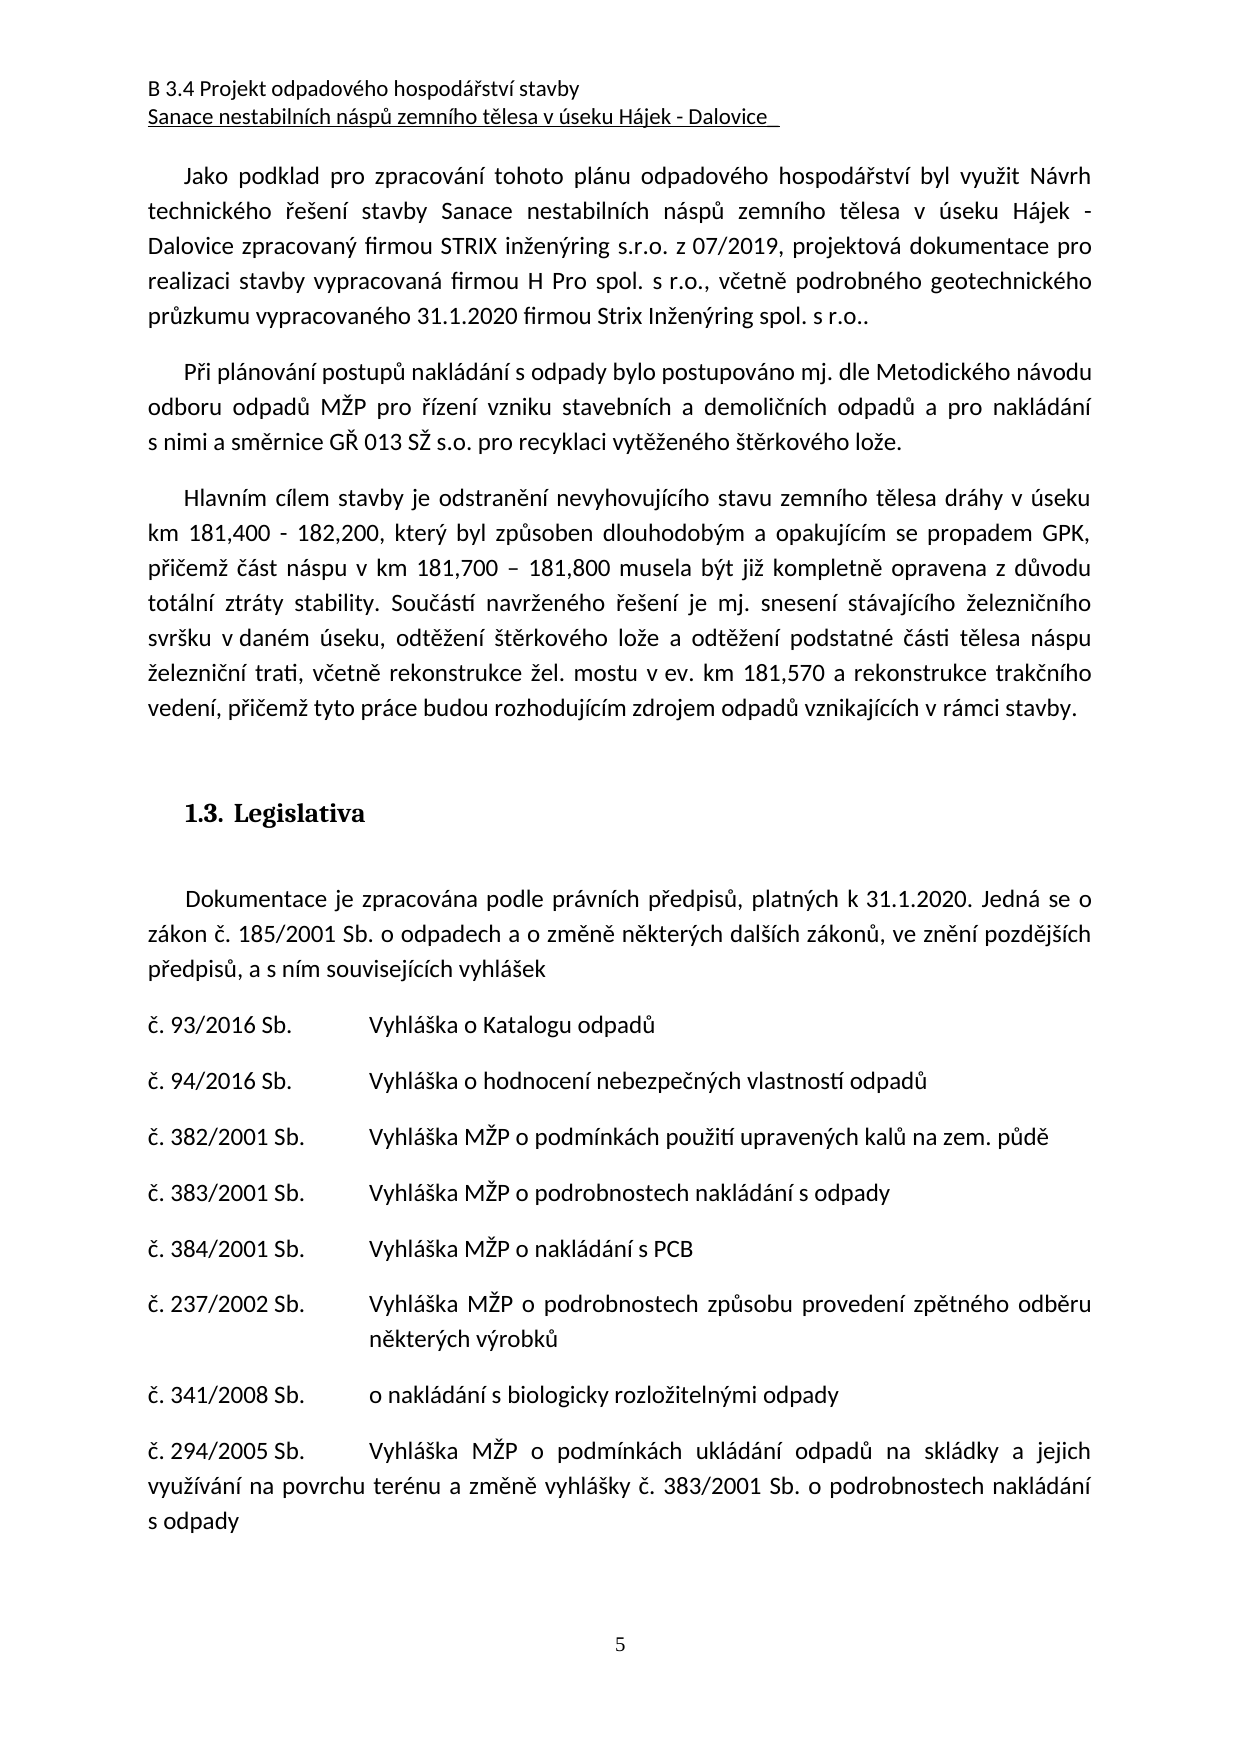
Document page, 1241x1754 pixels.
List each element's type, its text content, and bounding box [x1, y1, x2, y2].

subtitle Legislativa [185, 798, 1092, 829]
text Dokumentace je zpracována podle právních předpisů, platných k 31.1.2020. Jedná se o zákon č. 185/2001 Sb. o odpadech a o změně některých dalších zákonů, ve znění pozdějších předpisů, a s ním souvisejících vyhlášek [148, 884, 1092, 984]
text č. 383/2001 Sb. Vyhláška MŽP o podrobnostech nakládání s odpady [148, 1177, 1092, 1207]
text č. 93/2016 Sb. Vyhláška o Katalogu odpadů [148, 1009, 1092, 1040]
text č. 384/2001 Sb. Vyhláška MŽP o nakládání s PCB [148, 1233, 1092, 1263]
text č. 382/2001 Sb. Vyhláška MŽP o podmínkách použití upravených kalů na zem. půdě [148, 1121, 1092, 1152]
text č. 94/2016 Sb. Vyhláška o hodnocení nebezpečných vlastností odpadů [148, 1065, 1092, 1096]
text č. 237/2002 Sb. Vyhláška MŽP o podrobnostech způsobu provedení zpětného odběru některých výrobků [148, 1289, 1092, 1354]
text Hlavním cílem stavby je odstranění nevyhovujícího stavu zemního tělesa dráhy v úseku km 181,400 - 182,200, který byl způsoben dlouhodobým a opakujícím se propadem GPK, přičemž část náspu v km 181,700 – 181,800 musela být již kompletně opravena z důvodu totální ztráty stability. Součástí navrženého řešení je mj. snesení stávajícího železničního svršku v daném úseku, odtěžení štěrkového lože a odtěžení podstatné části tělesa náspu železniční trati, včetně rekonstrukce žel. mostu v ev. km 181,570 a rekonstrukce trakčního vedení, přičemž tyto práce budou rozhodujícím zdrojem odpadů vznikajících v rámci stavby. [148, 482, 1092, 723]
text Jako podklad pro zpracování tohoto plánu odpadového hospodářství byl využit Návrh technického řešení stavby Sanace nestabilních náspů zemního tělesa v úseku Hájek - Dalovice zpracovaný firmou STRIX inženýring s.r.o. z 07/2019, projektová dokumentace pro realizaci stavby vypracovaná firmou H Pro spol. s r.o., včetně podrobného geotechnického průzkumu vypracovaného 31.1.2020 firmou Strix Inženýring spol. s r.o.. [148, 160, 1092, 331]
text č. 294/2005 Sb. Vyhláška MŽP o podmínkách ukládání odpadů na skládky a jejich využívání na povrchu terénu a změně vyhlášky č. 383/2001 Sb. o podrobnostech nakládání s odpady [148, 1435, 1092, 1536]
text Při plánování postupů nakládání s odpady bylo postupováno mj. dle Metodického návodu odboru odpadů MŽP pro řízení vzniku stavebních a demoličních odpadů a pro nakládání s nimi a směrnice GŘ 013 SŽ s.o. pro recyklaci vytěženého štěrkového lože. [148, 356, 1092, 457]
text č. 341/2008 Sb. o nakládání s biologicky rozložitelnými odpady [148, 1379, 1092, 1410]
